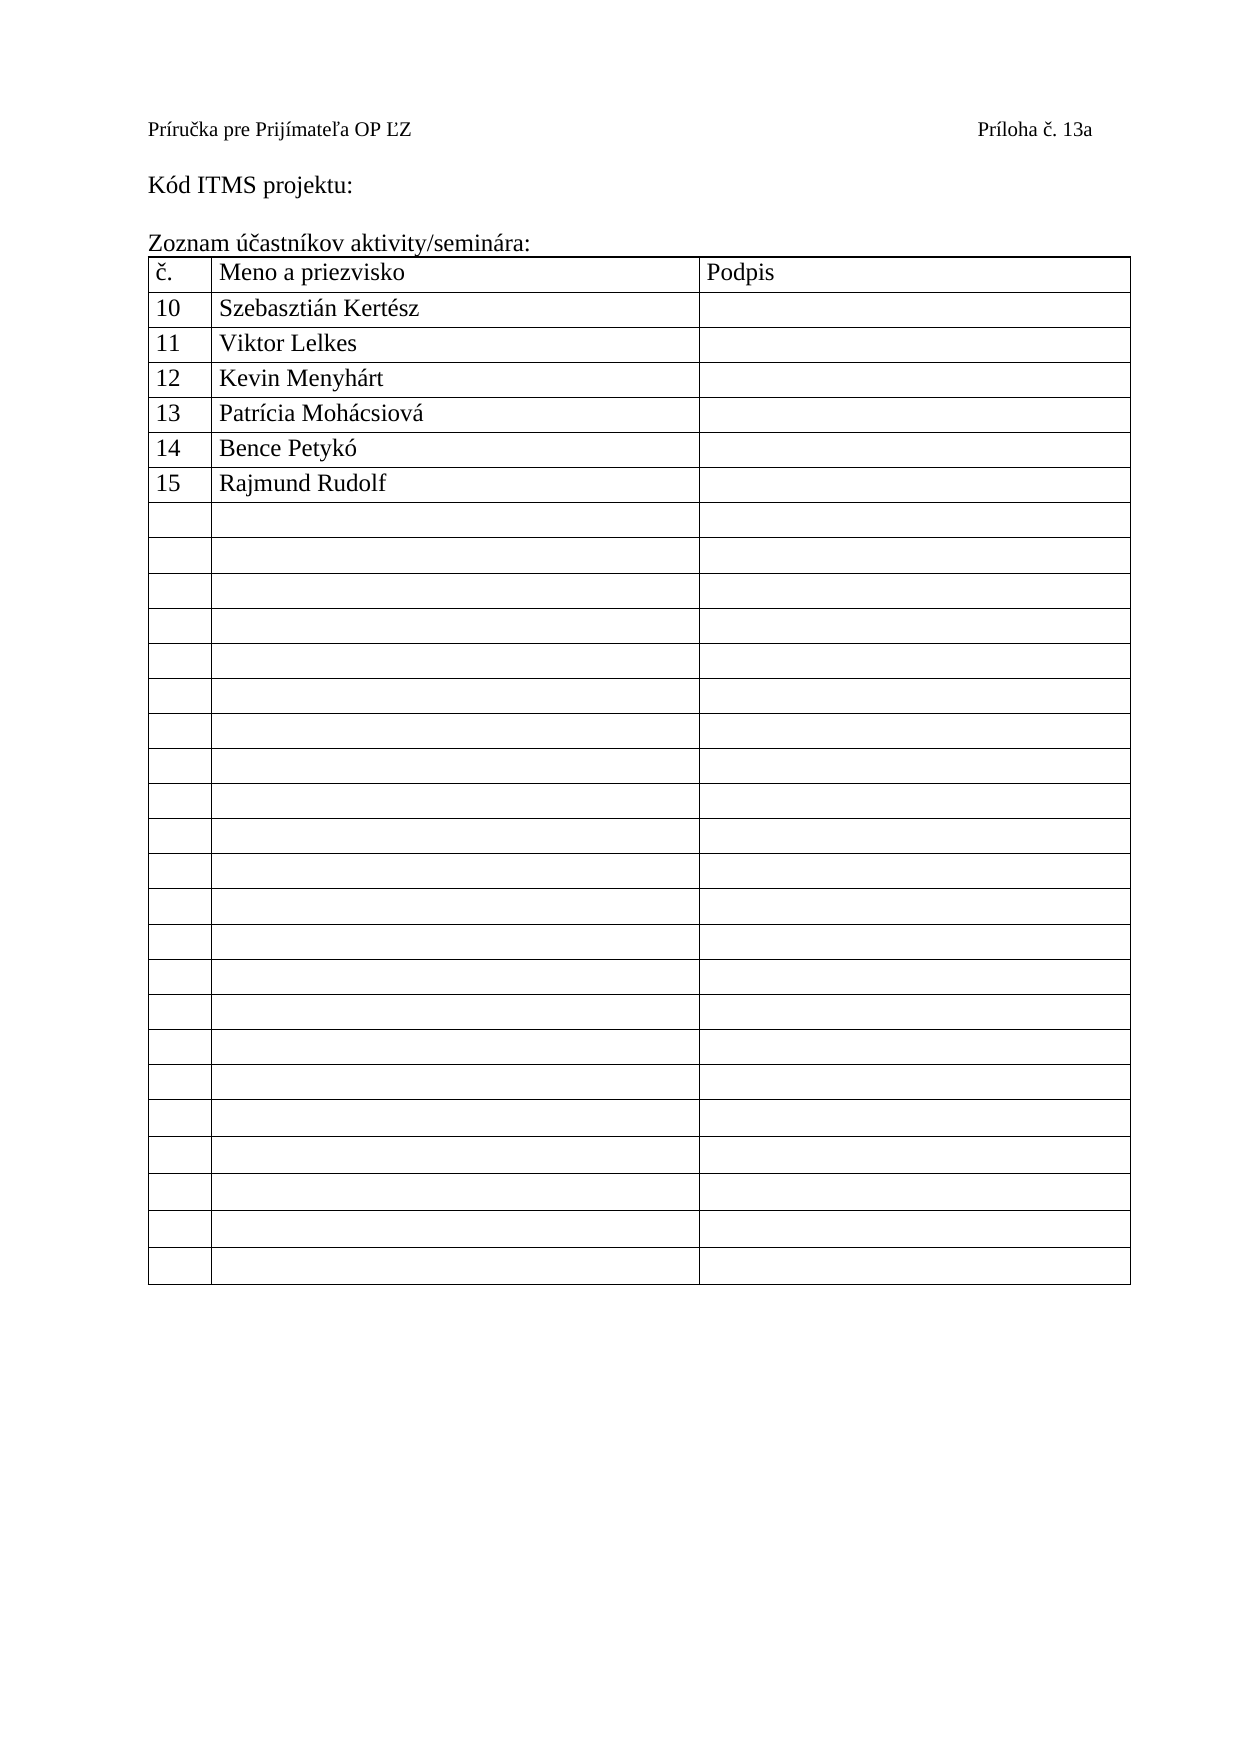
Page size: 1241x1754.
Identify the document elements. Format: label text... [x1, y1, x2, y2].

table_cell 11 [149, 328, 211, 362]
table_cell [149, 1100, 211, 1136]
table_cell [700, 714, 1130, 748]
table_cell [149, 1065, 211, 1099]
table_cell [700, 889, 1130, 923]
table_cell [700, 433, 1130, 467]
table_cell [212, 749, 699, 783]
table_cell [149, 1030, 211, 1064]
table_cell [212, 644, 699, 678]
table_cell [700, 644, 1130, 678]
table_cell [700, 293, 1130, 327]
table_cell [212, 1211, 699, 1247]
table_cell [149, 1248, 211, 1284]
table_cell [212, 609, 699, 643]
table_cell [700, 819, 1130, 853]
table_cell [212, 679, 699, 713]
table_cell 12 [149, 363, 211, 397]
table_cell [149, 784, 211, 818]
table_header Meno a priezvisko [212, 258, 699, 292]
table_cell [149, 609, 211, 643]
table_cell [700, 1030, 1130, 1064]
table_cell 15 [149, 468, 211, 502]
table_cell 10 [149, 293, 211, 327]
table_cell [212, 574, 699, 607]
table_cell Bence Petykó [212, 433, 699, 467]
table_cell [700, 1065, 1130, 1099]
table_cell [700, 1100, 1130, 1136]
table_cell [212, 784, 699, 818]
table_cell [700, 503, 1130, 537]
table_cell [149, 925, 211, 958]
table_cell 13 [149, 398, 211, 432]
table_cell [212, 1030, 699, 1064]
table_cell [700, 995, 1130, 1029]
table_cell [212, 925, 699, 958]
table_cell [149, 644, 211, 678]
table_cell [700, 328, 1130, 362]
table_cell [212, 1137, 699, 1173]
table_cell Viktor Lelkes [212, 328, 699, 362]
table_cell Patrícia Mohácsiová [212, 398, 699, 432]
table_cell [700, 398, 1130, 432]
text Kód ITMS projektu: [148, 170, 1093, 199]
table_cell [700, 854, 1130, 888]
table_cell [149, 538, 211, 572]
table_cell [212, 995, 699, 1029]
table_cell [149, 995, 211, 1029]
table_cell [700, 538, 1130, 572]
table_cell [700, 784, 1130, 818]
table_cell [700, 468, 1130, 502]
table_cell [149, 714, 211, 748]
table_cell [700, 960, 1130, 994]
table_cell [212, 1065, 699, 1099]
table_cell [149, 960, 211, 994]
table_cell [700, 1137, 1130, 1173]
table_cell [149, 1174, 211, 1210]
table_cell [149, 503, 211, 537]
table_cell [212, 1100, 699, 1136]
table_cell [700, 363, 1130, 397]
table_cell [149, 1137, 211, 1173]
table_cell [700, 574, 1130, 607]
text Zoznam účastníkov aktivity/seminára: [148, 228, 1093, 256]
table_cell [700, 1248, 1130, 1284]
table_cell [212, 714, 699, 748]
table_cell [212, 1248, 699, 1284]
table_cell [149, 749, 211, 783]
table_cell [149, 819, 211, 853]
table_cell [212, 503, 699, 537]
table_header č. [149, 258, 211, 292]
table_cell [212, 854, 699, 888]
table_cell [212, 1174, 699, 1210]
table_cell [700, 679, 1130, 713]
table_cell [700, 609, 1130, 643]
table_cell [149, 679, 211, 713]
table_cell [212, 960, 699, 994]
table_cell Rajmund Rudolf [212, 468, 699, 502]
table_header Podpis [700, 258, 1130, 292]
table_cell [212, 819, 699, 853]
table_cell [149, 574, 211, 607]
table_cell Kevin Menyhárt [212, 363, 699, 397]
table_cell [700, 1174, 1130, 1210]
table_cell Szebasztián Kertész [212, 293, 699, 327]
table_cell [700, 749, 1130, 783]
table_cell [700, 1211, 1130, 1247]
table_cell [149, 854, 211, 888]
table_cell [212, 889, 699, 923]
table_cell 14 [149, 433, 211, 467]
table_cell [212, 538, 699, 572]
table_cell [149, 889, 211, 923]
table_cell [149, 1211, 211, 1247]
text Príručka pre Prijímateľa OP ĽZ Príloha č. 13a [148, 117, 1093, 141]
table_cell [700, 925, 1130, 958]
